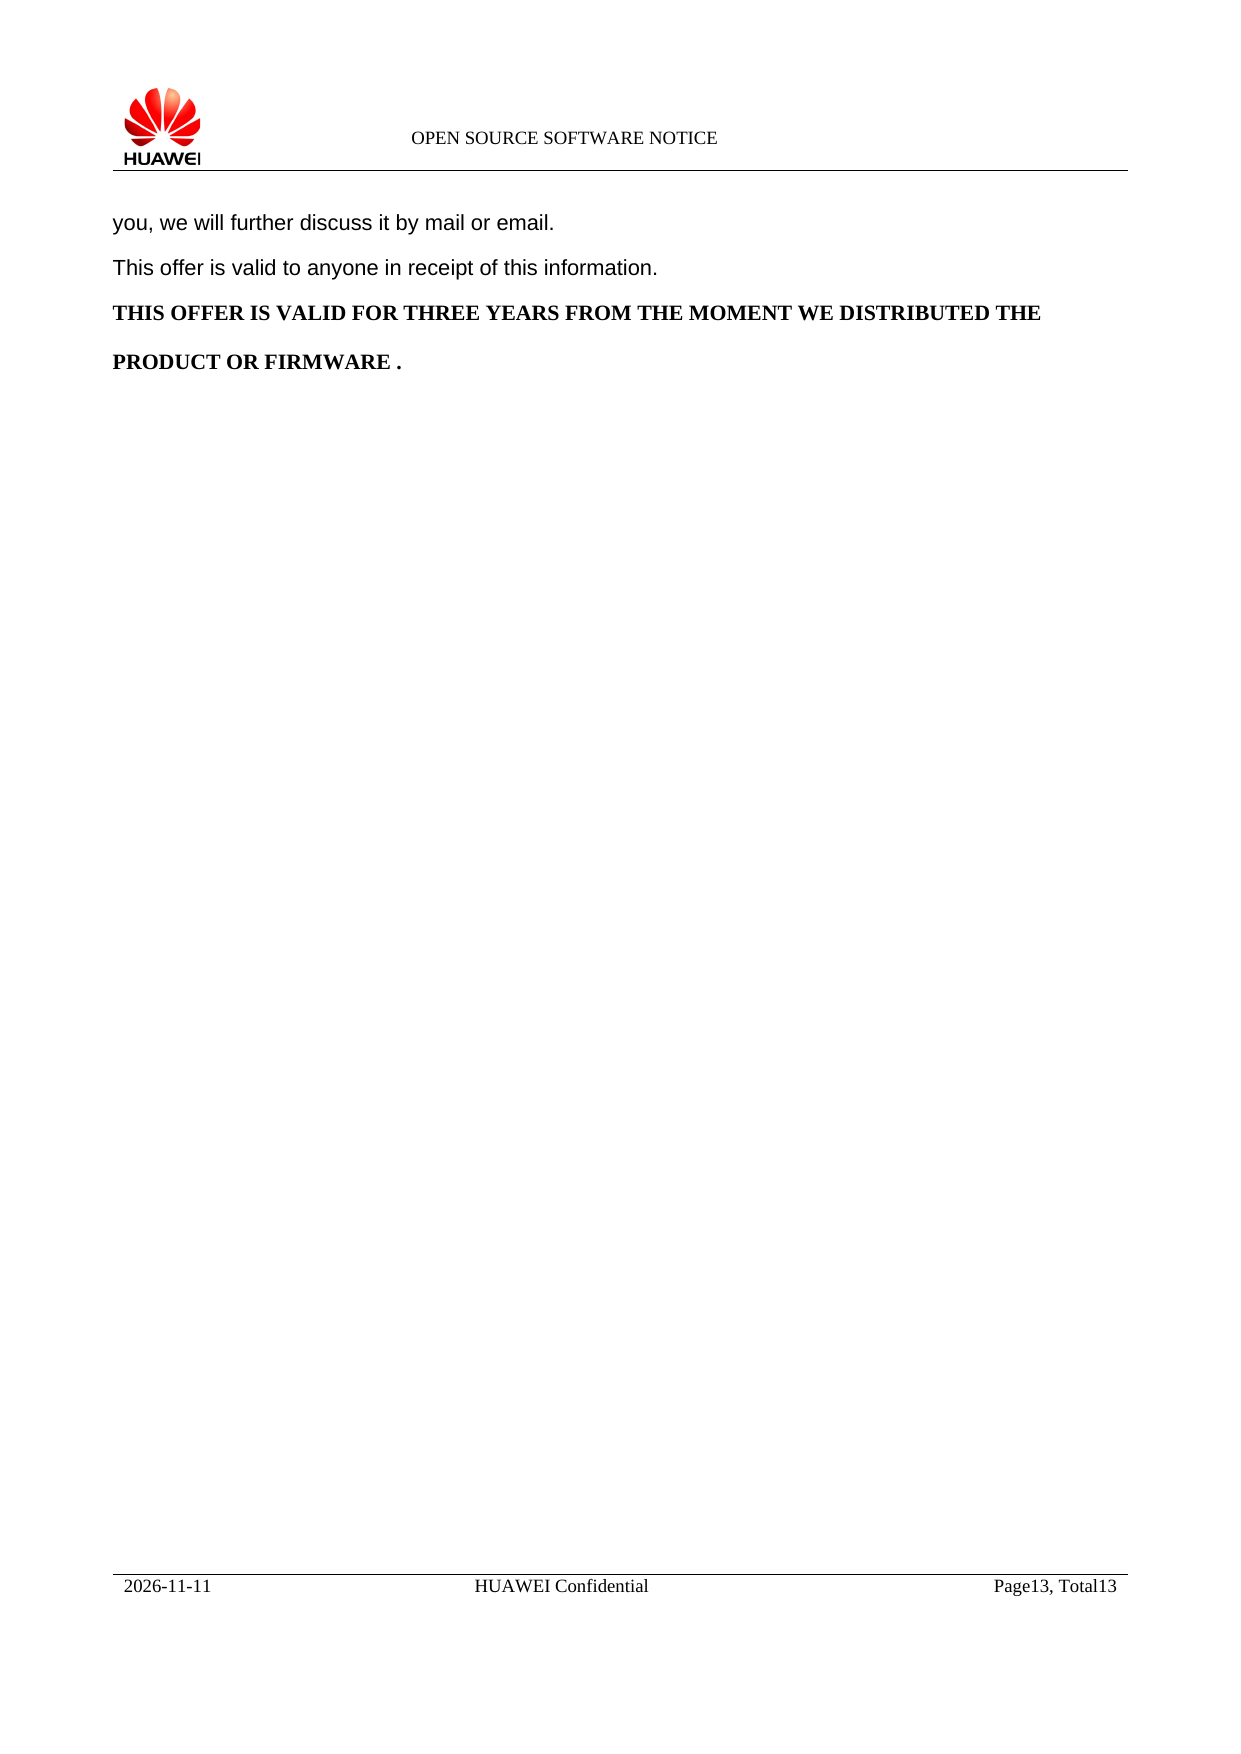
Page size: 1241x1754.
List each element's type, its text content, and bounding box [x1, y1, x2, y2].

text This offer is valid for three years from the moment we distributed the product or firmware . [112, 297, 1128, 378]
text This offer is valid to anyone in receipt of this information. [112, 251, 1128, 284]
picture [124, 88, 201, 165]
